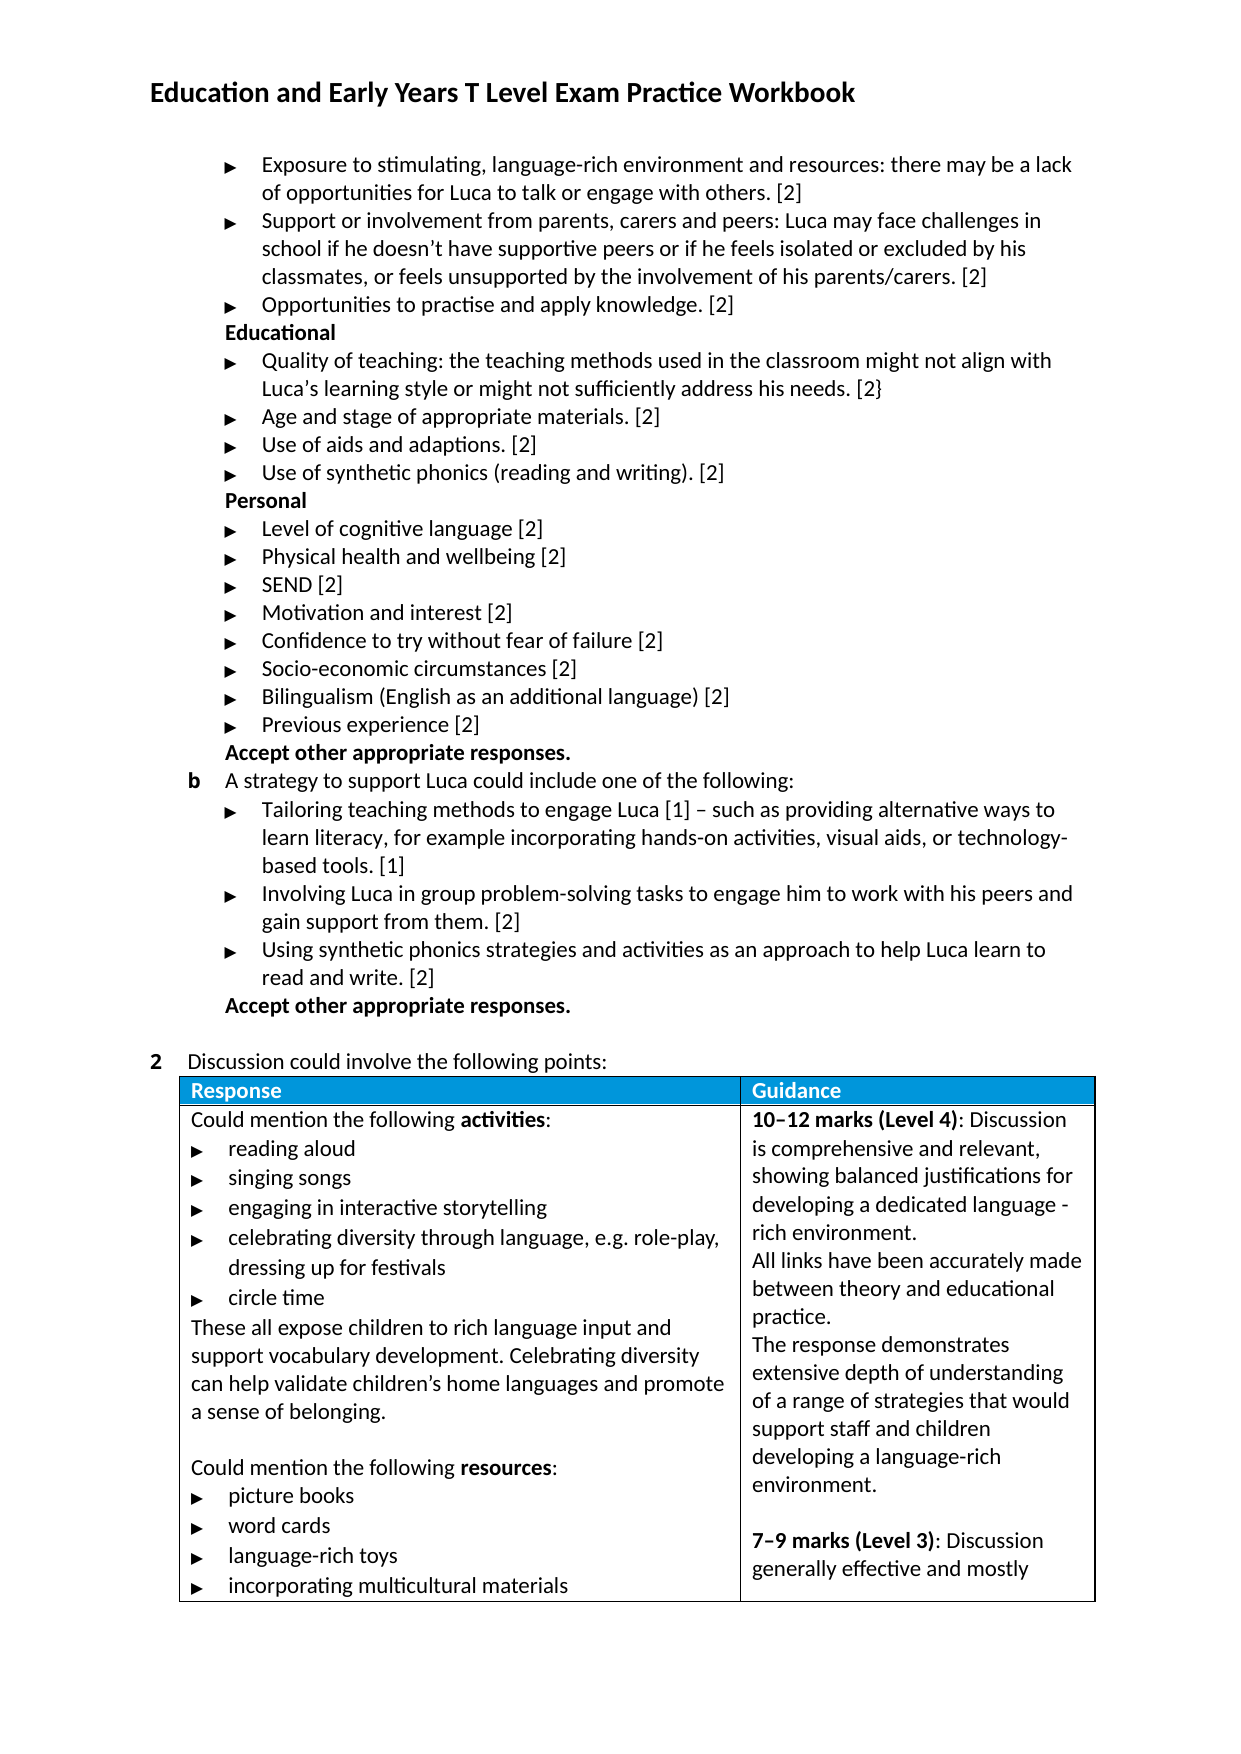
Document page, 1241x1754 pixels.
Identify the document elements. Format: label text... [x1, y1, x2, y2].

list Age and stage of appropriate materials. [2] [224, 402, 1090, 430]
text Accept other appropriate responses. [225, 991, 1090, 1019]
list Motivation and interest [2] [224, 598, 1090, 626]
table_header Guidance [741, 1077, 1094, 1104]
text Educational [150, 318, 1090, 346]
list Level of cognitive language [2] [224, 514, 1090, 542]
list Quality of teaching: the teaching methods used in the classroom might not align with Luca’s learning style or might not sufficiently address his needs. [2} [224, 346, 1090, 402]
list Opportunities to practise and apply knowledge. [2] [224, 290, 1090, 318]
text Accept other appropriate responses. [150, 738, 1090, 766]
list Involving Luca in group problem-solving tasks to engage him to work with his peers and gain support from them. [2] [224, 879, 1090, 935]
list Using synthetic phonics strategies and activities as an approach to help Luca learn to read and write. [2] [224, 935, 1090, 991]
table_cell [180, 1106, 740, 1601]
list Bilingualism (English as an additional language) [2] [224, 682, 1090, 710]
list Use of aids and adaptions. [2] [224, 430, 1090, 458]
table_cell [741, 1106, 1094, 1601]
list Exposure to stimulating, language-rich environment and resources: there may be a lack of opportunities for Luca to talk or engage with others. [2] [224, 150, 1090, 206]
list Discussion could involve the following points: [150, 1047, 1090, 1076]
text b A strategy to support Luca could include one of the following: [150, 766, 1090, 795]
list Physical health and wellbeing [2] [224, 542, 1090, 570]
list SEND [2] [224, 570, 1090, 598]
list Support or involvement from parents, carers and peers: Luca may face challenges in school if he doesn’t have supportive peers or if he feels isolated or excluded by his classmates, or feels unsupported by the involvement of his parents/carers. [2] [224, 206, 1090, 290]
text Personal [150, 486, 1090, 514]
list Tailoring teaching methods to engage Luca [1] – such as providing alternative ways to learn literacy, for example incorporating hands-on activities, visual aids, or technology-based tools. [1] [224, 795, 1090, 879]
list Previous experience [2] [224, 710, 1090, 738]
list Use of synthetic phonics (reading and writing). [2] [224, 458, 1090, 486]
table_header Response [180, 1077, 740, 1104]
list Confidence to try without fear of failure [2] [224, 626, 1090, 654]
list Socio-economic circumstances [2] [224, 654, 1090, 682]
